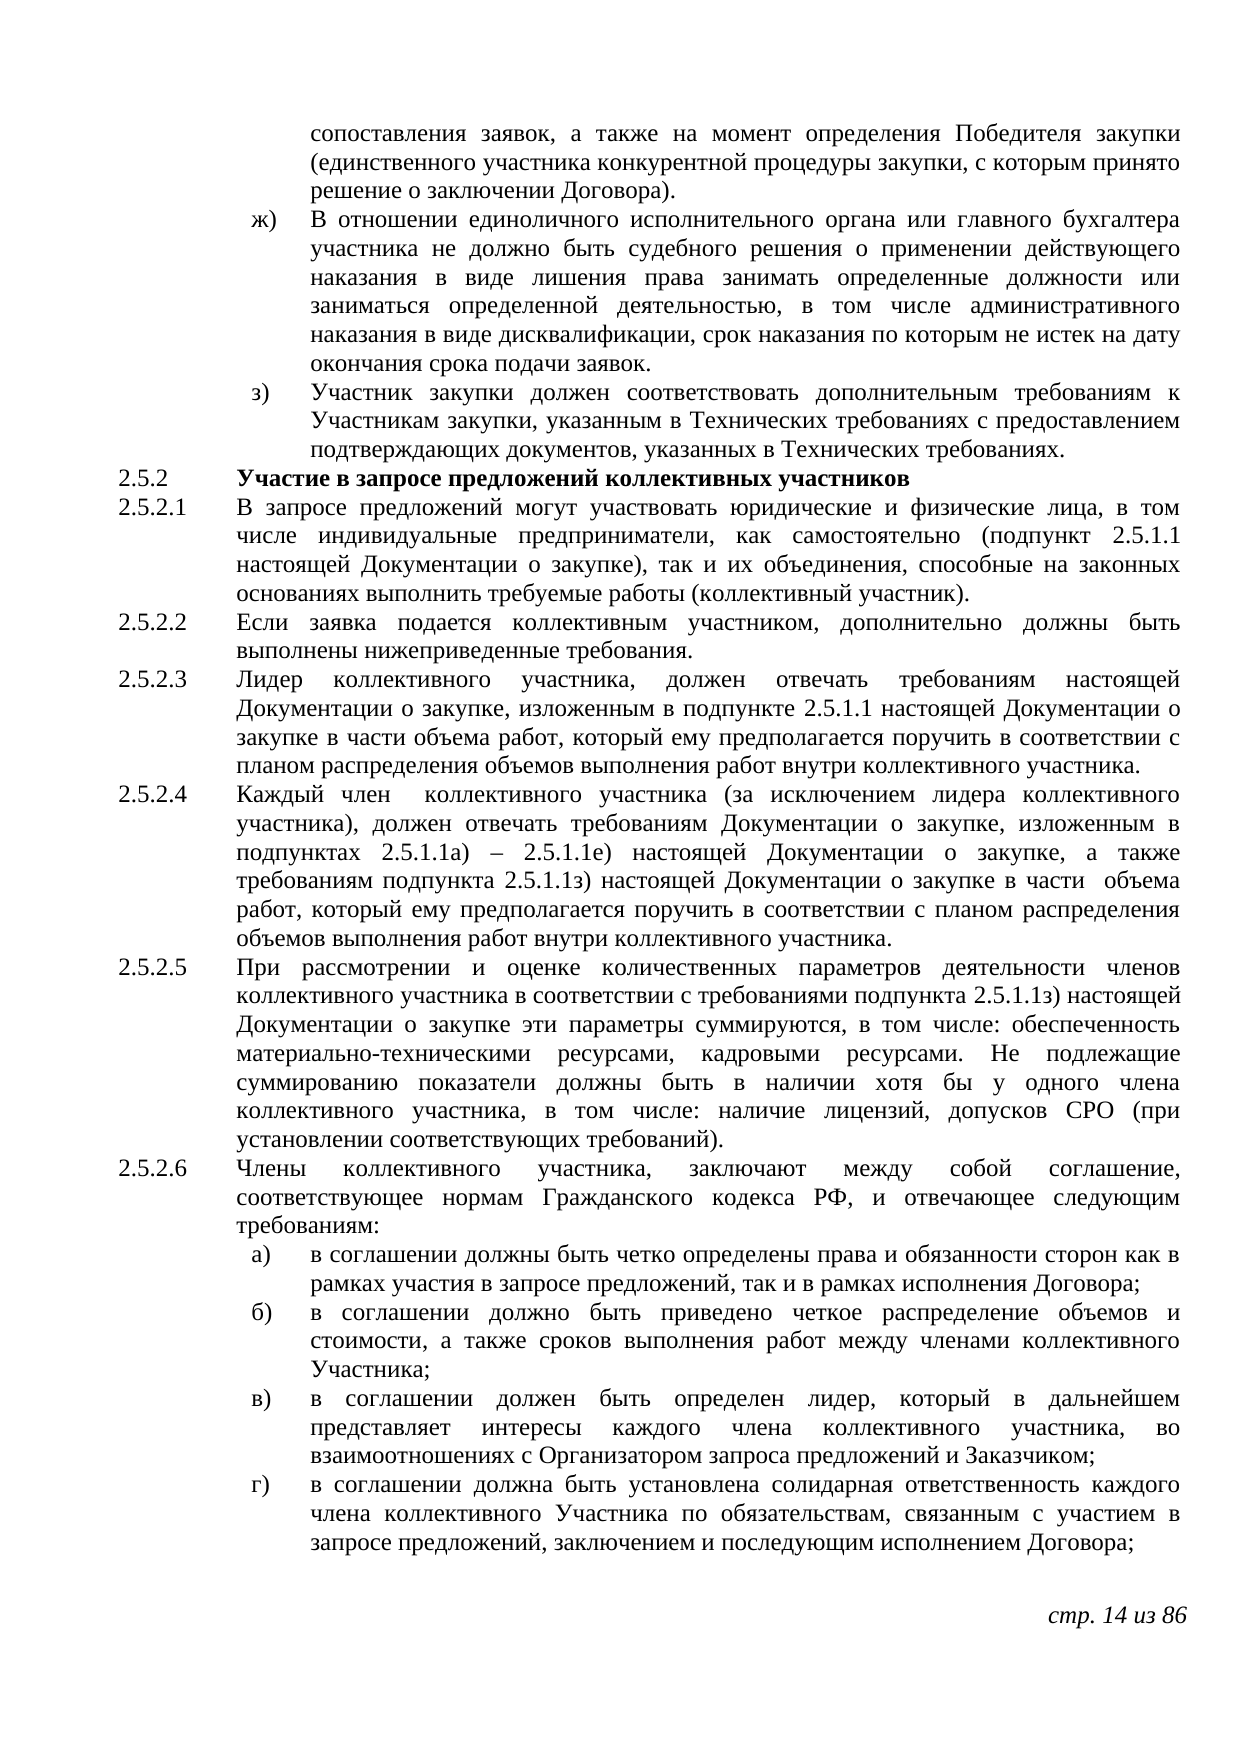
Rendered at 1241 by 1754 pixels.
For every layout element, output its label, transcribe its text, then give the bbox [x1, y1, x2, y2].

text Каждый член коллективного участника (за исключением лидера коллективного участника), должен отвечать требованиям Документации о закупке, изложенным в подпунктах 2.5.1.1а) – 2.5.1.1е) настоящей Документации о закупке, а также требованиям подпункта 2.5.1.1з) настоящей Документации о закупке в части объема работ, который ему предполагается поручить в соответствии с планом распределения объемов выполнения работ внутри коллективного участника. [118, 779, 1181, 952]
text В запросе предложений могут участвовать юридические и физические лица, в том числе индивидуальные предприниматели, как самостоятельно (подпункт 2.5.1.1 настоящей Документации о закупке), так и их объединения, способные на законных основаниях выполнить требуемые работы (коллективный участник). [118, 492, 1181, 607]
text в соглашении должны быть четко определены права и обязанности сторон как в рамках участия в запросе предложений, так и в рамках исполнения Договора; [251, 1239, 1181, 1297]
text в соглашении должен быть определен лидер, который в дальнейшем представляет интересы каждого члена коллективного участника, во взаимоотношениях с Организатором запроса предложений и Заказчиком; [251, 1383, 1181, 1469]
text При рассмотрении и оценке количественных параметров деятельности членов коллективного участника в соответствии с требованиями подпункта 2.5.1.1з) настоящей Документации о закупке эти параметры суммируются, в том числе: обеспеченность материально-техническими ресурсами, кадровыми ресурсами. Не подлежащие суммированию показатели должны быть в наличии хотя бы у одного члена коллективного участника, в том числе: наличие лицензий, допусков СРО (при установлении соответствующих требований). [118, 952, 1181, 1153]
text в соглашении должна быть установлена солидарная ответственность каждого члена коллективного Участника по обязательствам, связанным с участием в запросе предложений, заключением и последующим исполнением Договора; [251, 1469, 1181, 1556]
list Участие в запросе предложений коллективных участников [118, 463, 1181, 492]
text Лидер коллективного участника, должен отвечать требованиям настоящей Документации о закупке, изложенным в подпункте 2.5.1.1 настоящей Документации о закупке в части объема работ, который ему предполагается поручить в соответствии с планом распределения объемов выполнения работ внутри коллективного участника. [118, 664, 1181, 779]
text В отношении единоличного исполнительного органа или главного бухгалтера участника не должно быть судебного решения о применении действующего наказания в виде лишения права занимать определенные должности или заниматься определенной деятельностью, в том числе административного наказания в виде дисквалификации, срок наказания по которым не истек на дату окончания срока подачи заявок. [251, 204, 1181, 377]
text в соглашении должно быть приведено четкое распределение объемов и стоимости, а также сроков выполнения работ между членами коллективного Участника; [251, 1297, 1181, 1383]
text Если заявка подается коллективным участником, дополнительно должны быть выполнены нижеприведенные требования. [118, 607, 1181, 664]
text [251, 118, 1181, 204]
text Члены коллективного участника, заключают между собой соглашение, соответствующее нормам Гражданского кодекса РФ, и отвечающее следующим требованиям: [118, 1153, 1181, 1239]
text Участник закупки должен соответствовать дополнительным требованиям к Участникам закупки, указанным в Технических требованиях с предоставлением подтверждающих документов, указанных в Технических требованиях. [251, 377, 1181, 463]
